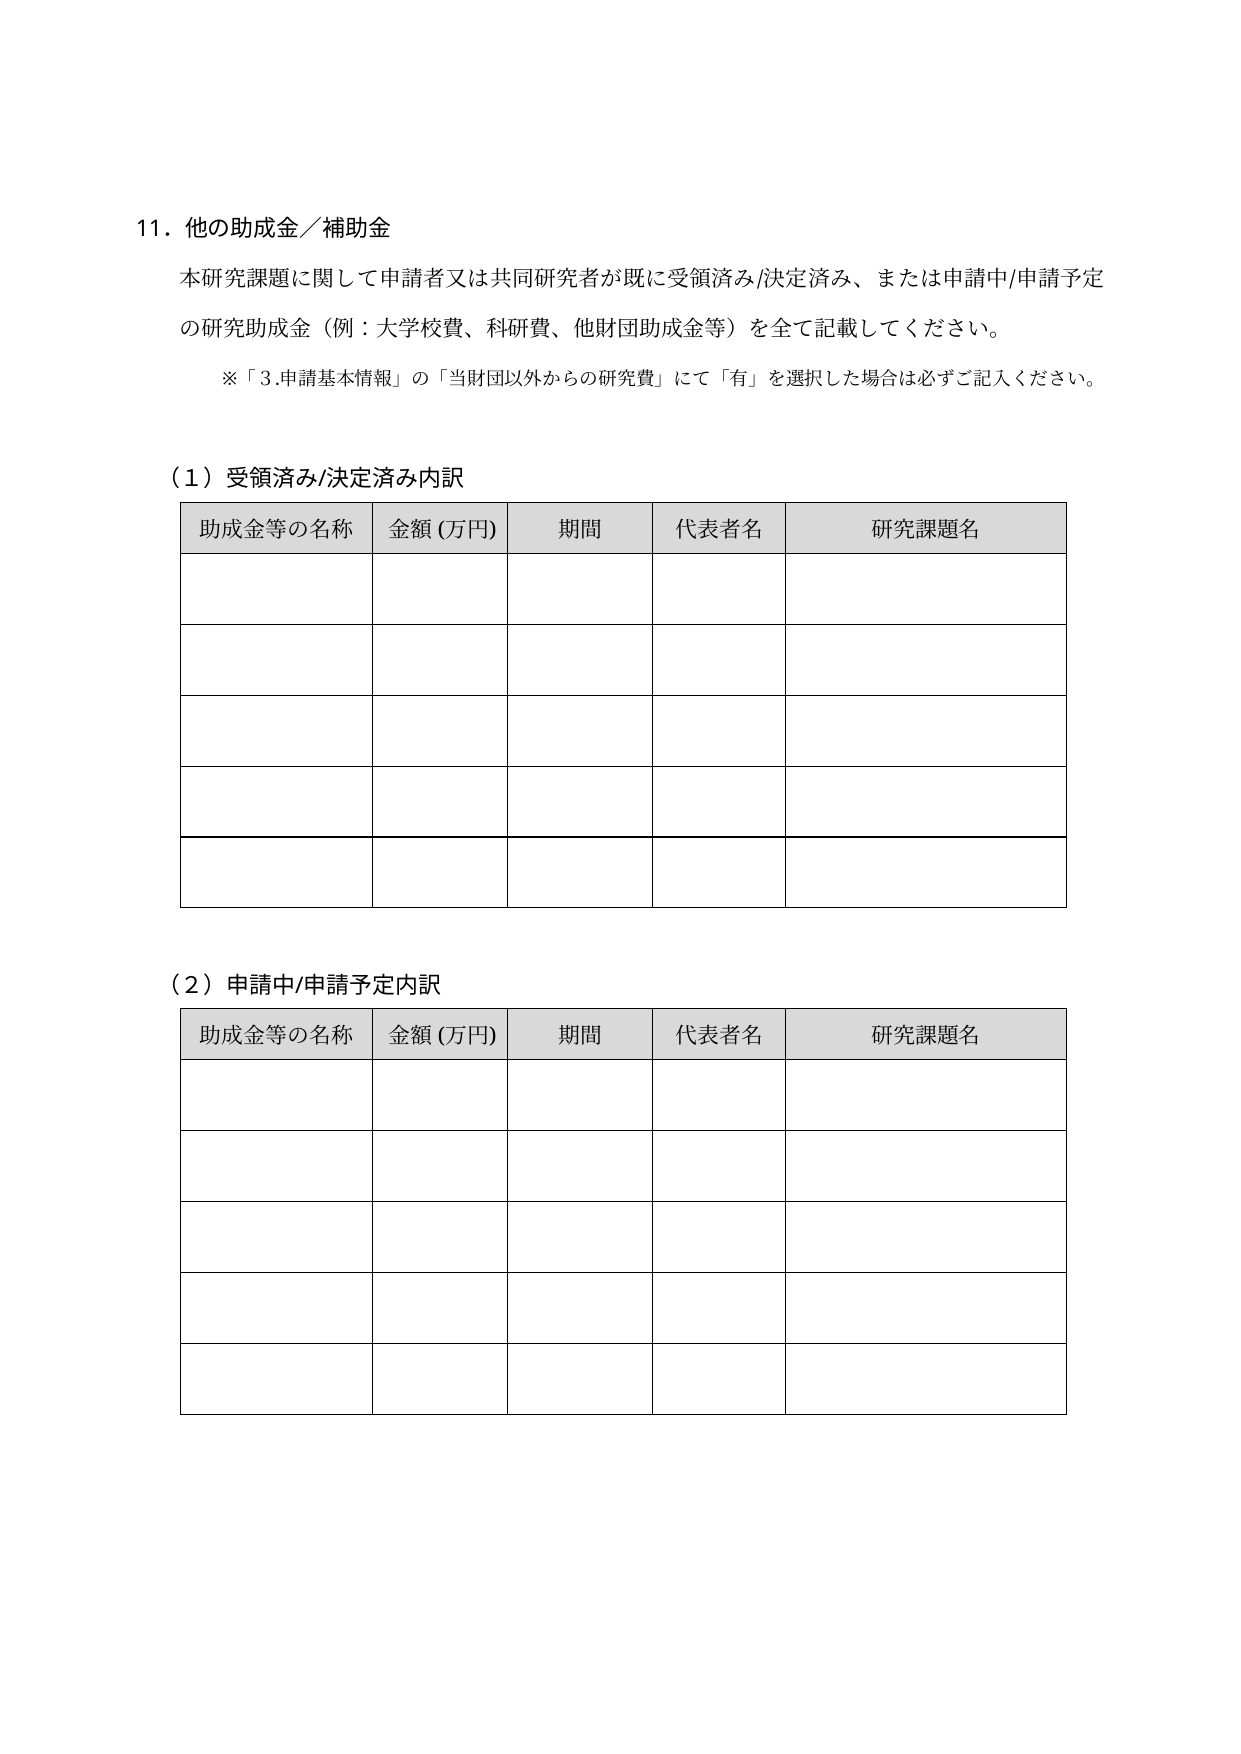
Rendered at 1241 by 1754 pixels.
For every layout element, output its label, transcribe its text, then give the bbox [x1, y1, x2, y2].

table_cell [373, 1202, 507, 1272]
table_cell [373, 1273, 507, 1343]
table_cell [786, 625, 1066, 695]
table_cell [181, 1344, 372, 1413]
table_cell [373, 1131, 507, 1201]
table_header 代表者名 [653, 1009, 785, 1059]
table_cell [653, 838, 785, 907]
table_cell [373, 1344, 507, 1413]
table_cell [373, 838, 507, 907]
table_cell [181, 554, 372, 624]
table_cell [653, 554, 785, 624]
text 11．他の助成金／補助金 [136, 202, 1104, 252]
table_cell [181, 1273, 372, 1343]
table_header 助成金等の名称 [181, 503, 372, 553]
table_cell [508, 767, 652, 836]
table_cell [786, 1344, 1066, 1413]
table_header 金額 (万円) [373, 503, 507, 553]
table_cell [181, 1131, 372, 1201]
table_cell [653, 1273, 785, 1343]
table_cell [786, 554, 1066, 624]
table_cell [373, 554, 507, 624]
table_header 期間 [508, 1009, 652, 1059]
table_cell [508, 838, 652, 907]
table_cell [653, 767, 785, 836]
table_cell [373, 625, 507, 695]
table_cell [786, 1060, 1066, 1130]
table_header 代表者名 [653, 503, 785, 553]
table_header 助成金等の名称 [181, 1009, 372, 1059]
table_cell [181, 838, 372, 907]
table_cell [786, 1273, 1066, 1343]
table_cell [508, 1344, 652, 1413]
table_cell [181, 767, 372, 836]
table_cell [653, 625, 785, 695]
table_cell [786, 1202, 1066, 1272]
text ※「３.申請基本情報」の「当財団以外からの研究費」にて「有」を選択した場合は必ずご記入ください。 [179, 352, 1104, 402]
table_cell [786, 767, 1066, 836]
table_cell [508, 696, 652, 766]
table_header 期間 [508, 503, 652, 553]
table_cell [653, 1344, 785, 1413]
table_cell [786, 696, 1066, 766]
table_cell [508, 625, 652, 695]
table_cell [181, 1202, 372, 1272]
table_cell [181, 1060, 372, 1130]
table_cell [508, 1131, 652, 1201]
table_cell [373, 767, 507, 836]
table_cell [508, 1273, 652, 1343]
table_cell [786, 1131, 1066, 1201]
table_header 研究課題名 [786, 1009, 1066, 1059]
text （１）受領済み/決定済み内訳 [157, 452, 1104, 502]
table_cell [181, 625, 372, 695]
table_cell [373, 1060, 507, 1130]
table_cell [786, 838, 1066, 907]
table_cell [508, 1060, 652, 1130]
text 本研究課題に関して申請者又は共同研究者が既に受領済み/決定済み、または申請中/申請予定の研究助成金（例：大学校費、科研費、他財団助成金等）を全て記載してください。 [179, 252, 1104, 352]
table_cell [373, 696, 507, 766]
table_cell [653, 1060, 785, 1130]
table_cell [181, 696, 372, 766]
table_cell [508, 1202, 652, 1272]
table_header 研究課題名 [786, 503, 1066, 553]
table_cell [653, 1131, 785, 1201]
table_cell [653, 1202, 785, 1272]
text （２）申請中/申請予定内訳 [157, 958, 1104, 1008]
table_cell [508, 554, 652, 624]
table_header 金額 (万円) [373, 1009, 507, 1059]
table_cell [653, 696, 785, 766]
